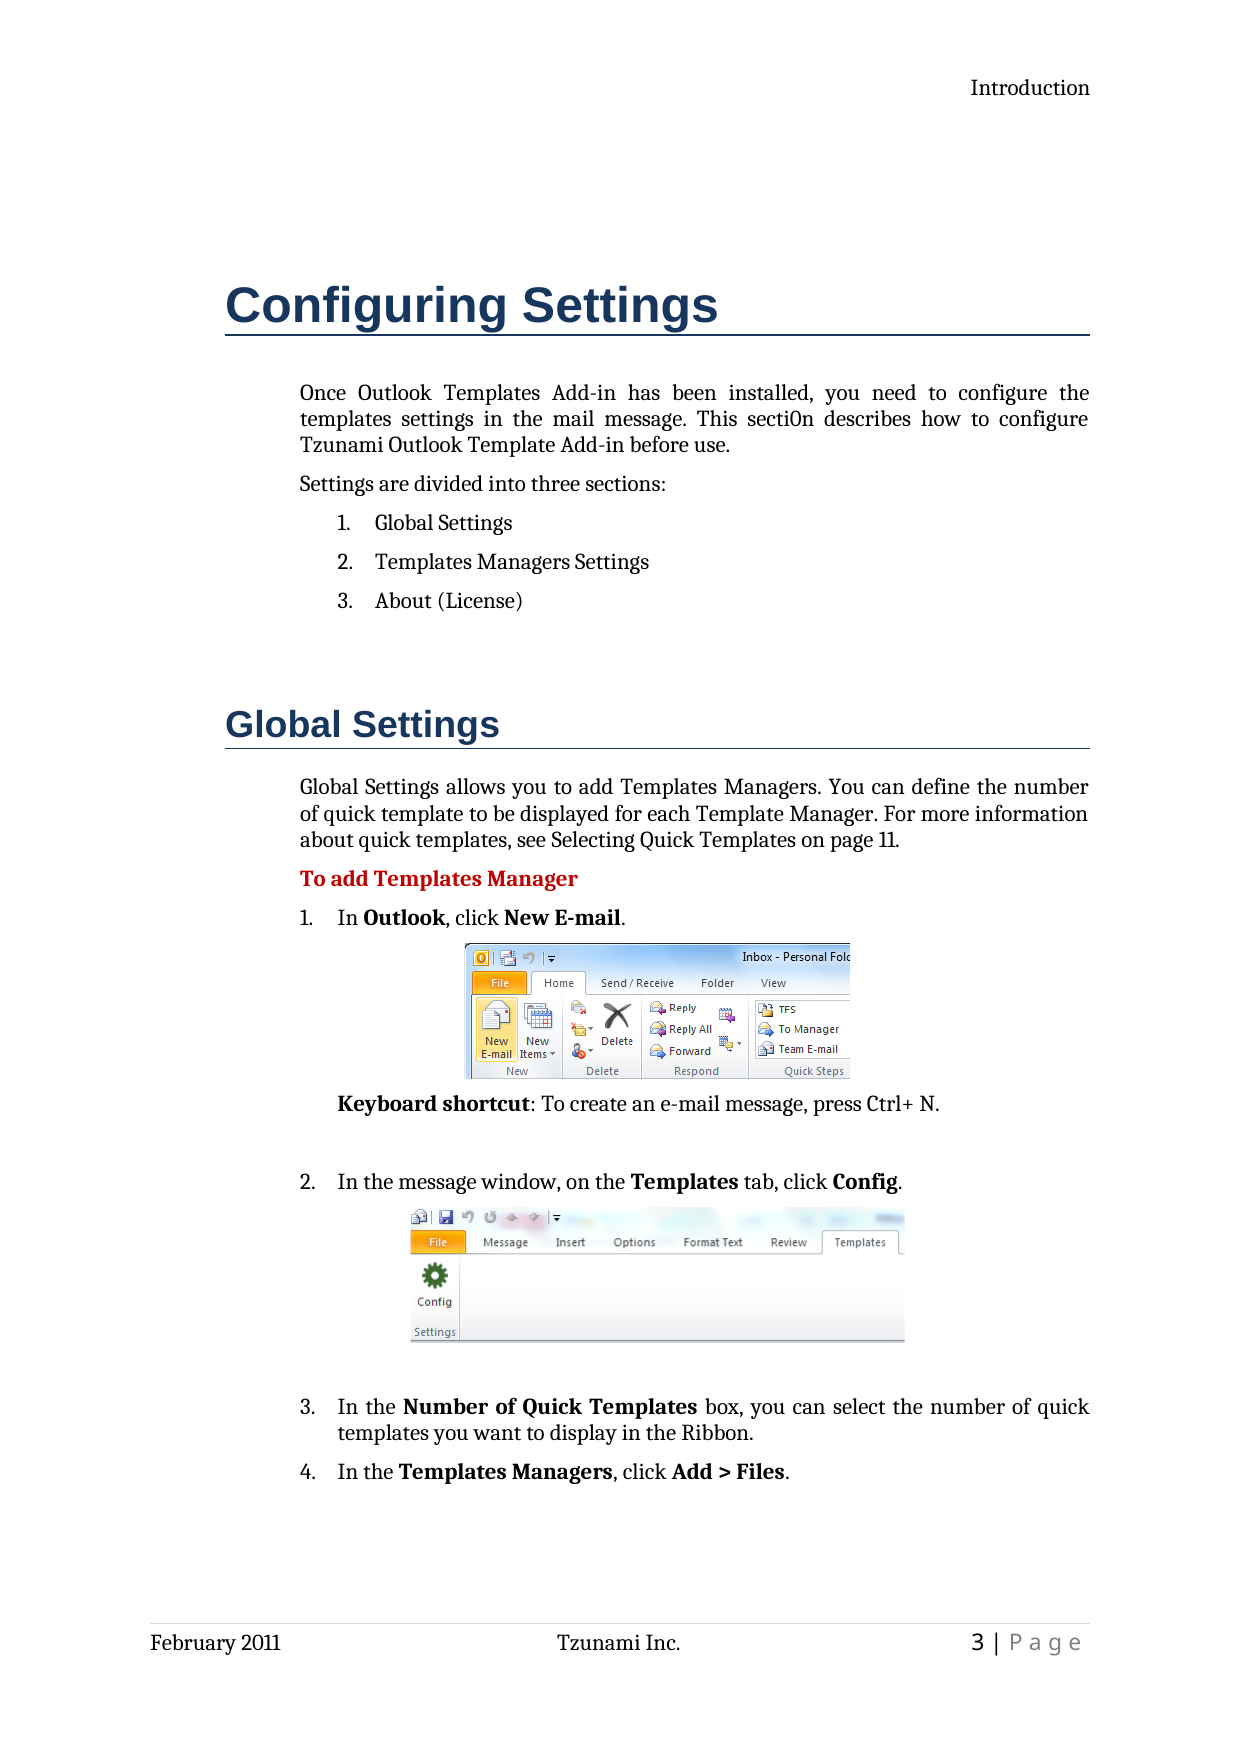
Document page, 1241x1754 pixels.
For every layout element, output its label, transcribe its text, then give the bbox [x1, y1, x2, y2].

list In the Number of Quick Templates box, you can select the number of quick templates you want to display in the Ribbon. [300, 1394, 1090, 1446]
text Once Outlook Templates Add-in has been installed, you need to configure the templates settings in the mail message. This secti0n describes how to configure Tzunami Outlook Template Add-in before use. [300, 379, 1090, 458]
list Global Settings [337, 510, 1090, 536]
picture [410, 1207, 905, 1343]
list In the Templates Managers, click Add > Files. [300, 1459, 1090, 1485]
list In the message window, on the Templates tab, click Config. [300, 1168, 1090, 1195]
text Global Settings allows you to add Templates Managers. You can define the number of quick template to be displayed for each Template Manager. For more information about quick templates, see Selecting Quick Templates on page 7. [300, 774, 1090, 853]
subtitle Global Settings [225, 703, 1090, 748]
list In Outlook, click New E-mail. [300, 904, 1090, 931]
text Settings are divided into three sections: [300, 471, 1090, 497]
text Keyboard shortcut: To create an e-mail message, press Ctrl+ N. [337, 1091, 1090, 1117]
text To add Templates Manager [300, 866, 1090, 892]
list Templates Managers Settings [337, 549, 1090, 575]
picture [464, 943, 851, 1079]
subtitle Configuring Settings [225, 275, 1090, 334]
list About (License) [337, 587, 1090, 614]
